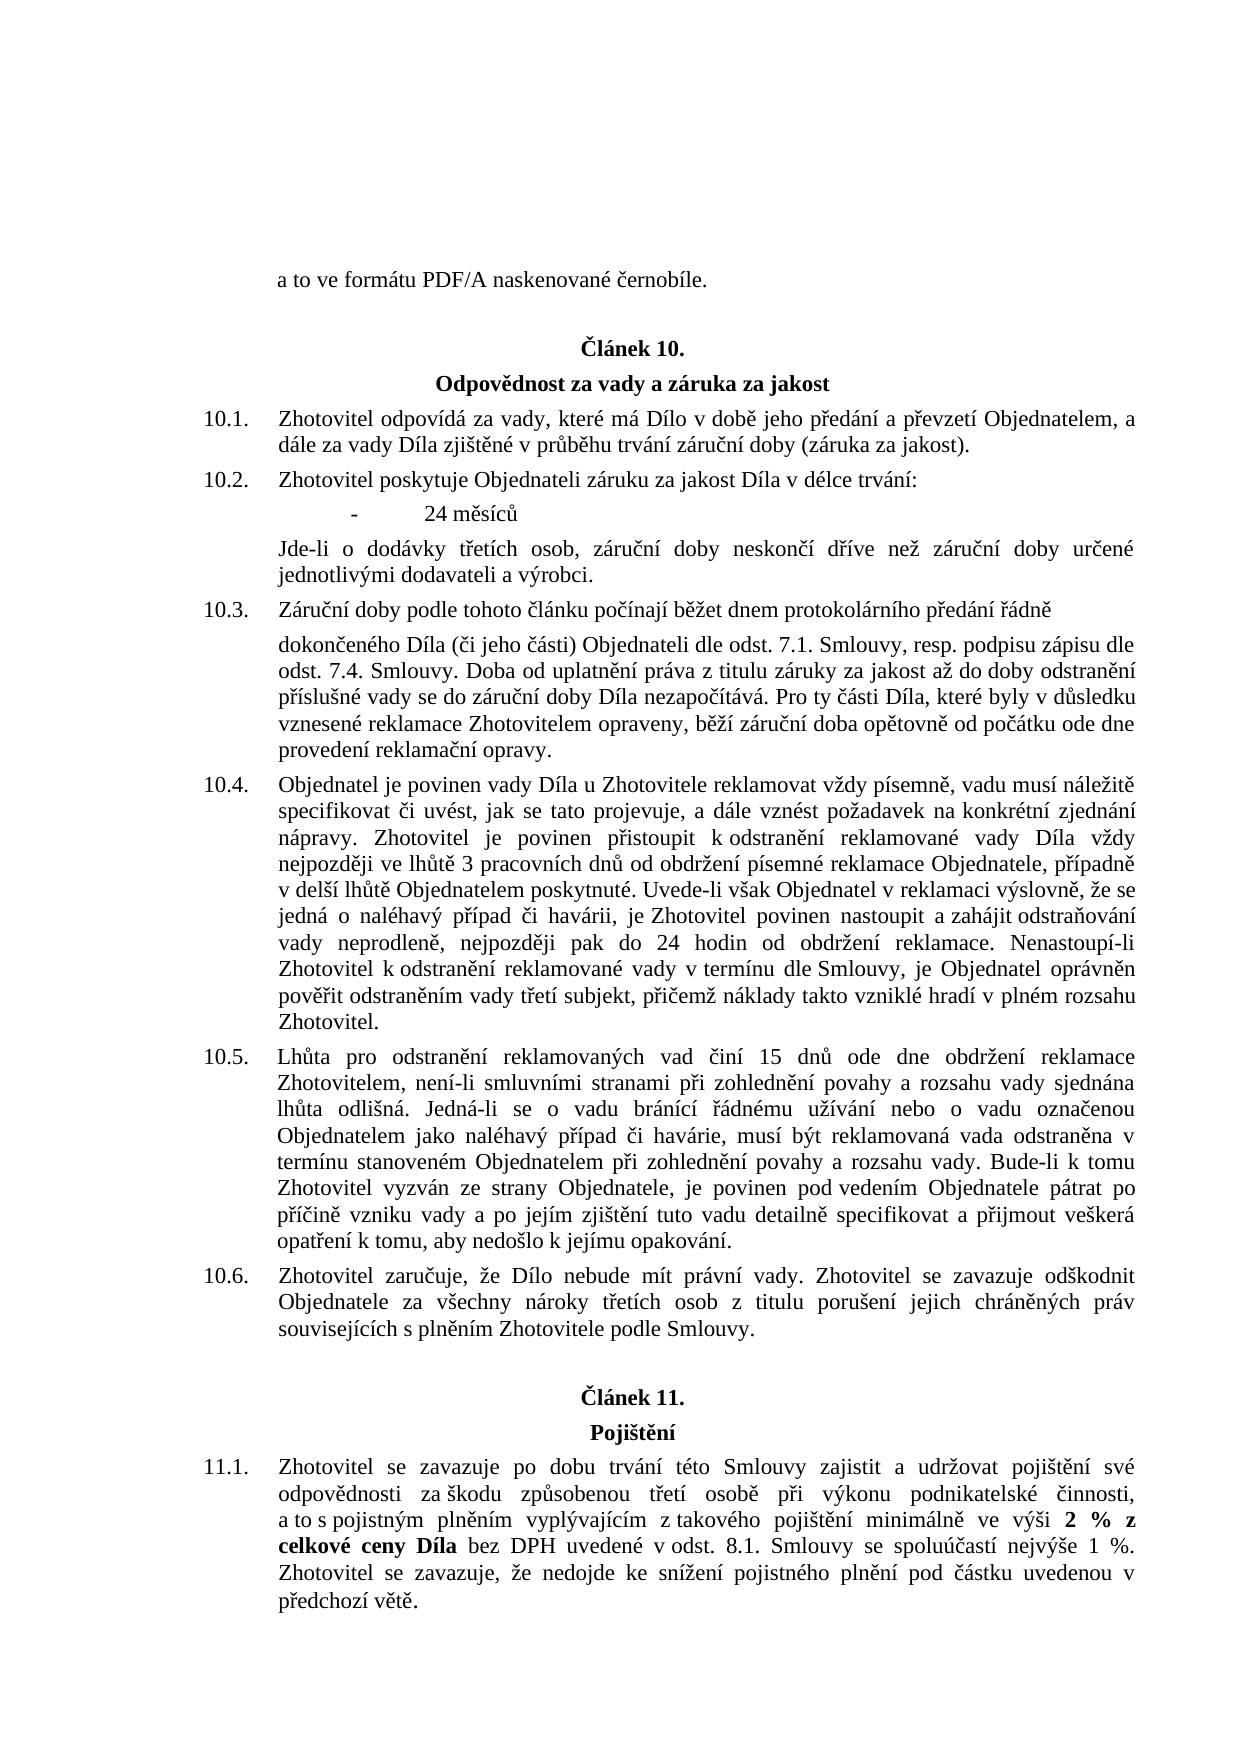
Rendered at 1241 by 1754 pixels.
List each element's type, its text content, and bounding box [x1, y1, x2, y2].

list - 24 měsíců [278, 500, 1136, 527]
list a to ve formátu PDF/A naskenované černobíle. [248, 266, 1136, 292]
text Záruční doby podle tohoto článku počínají běžet dnem protokolárního předání řádně [203, 596, 1136, 622]
text Zhotovitel zaručuje, že Dílo nebude mít právní vady. Zhotovitel se zavazuje odškodnit Objednatele za všechny nároky třetích osob z titulu porušení jejich chráněných práv souvisejících s plněním Zhotovitele podle Smlouvy. [203, 1262, 1136, 1341]
text Lhůta pro odstranění reklamovaných vad činí 15 dnů ode dne obdržení reklamace Zhotovitelem, není-li smluvními stranami při zohlednění povahy a rozsahu vady sjednána lhůta odlišná. Jedná-li se o vadu bránící řádnému užívání nebo o vadu označenou Objednatelem jako naléhavý případ či havárie, musí být reklamovaná vada odstraněna v termínu stanoveném Objednatelem při zohlednění povahy a rozsahu vady. Bude-li k tomu Zhotovitel vyzván ze strany Objednatele, je povinen pod vedením Objednatele pátrat po příčině vzniku vady a po jejím zjištění tuto vadu detailně specifikovat a přijmout veškerá opatření k tomu, aby nedošlo k jejímu opakování. [203, 1043, 1136, 1253]
text Zhotovitel se zavazuje po dobu trvání této Smlouvy zajistit a udržovat pojištění své odpovědnosti za škodu způsobenou třetí osobě při výkonu podnikatelské činnosti, a to s pojistným plněním vyplývajícím z takového pojištění minimálně ve výši 2 % z celkové ceny Díla bez DPH uvedené v odst. 8.1. Smlouvy se spoluúčastí nejvýše 1 %. Zhotovitel se zavazuje, že nedojde ke snížení pojistného plnění pod částku uvedenou v předchozí větě. [203, 1453, 1136, 1614]
list dokončeného Díla (či jeho části) Objednateli dle odst. 7.1. Smlouvy, resp. podpisu zápisu dle odst. 7.4. Smlouvy. Doba od uplatnění práva z titulu záruky za jakost až do doby odstranění příslušné vady se do záruční doby Díla nezapočítává. Pro ty části Díla, které byly v důsledku vznesené reklamace Zhotovitelem opraveny, běží záruční doba opětovně od počátku ode dne provedení reklamační opravy. [278, 631, 1136, 762]
text Zhotovitel poskytuje Objednateli záruku za jakost Díla v délce trvání: [203, 466, 1136, 492]
list Zhotovitel odpovídá za vady, které má Dílo v době jeho předání a převzetí Objednatelem, a dále za vady Díla zjištěné v průběhu trvání záruční doby (záruka za jakost). [203, 404, 1136, 457]
list Jde-li o dodávky třetích osob, záruční doby neskončí dříve než záruční doby určené jednotlivými dodavateli a výrobci. [278, 535, 1136, 588]
text Odpovědnost za vady a záruka za jakost [129, 370, 1136, 396]
text Pojištění [129, 1419, 1136, 1445]
text Objednatel je povinen vady Díla u Zhotovitele reklamovat vždy písemně, vadu musí náležitě specifikovat či uvést, jak se tato projevuje, a dále vznést požadavek na konkrétní zjednání nápravy. Zhotovitel je povinen přistoupit k odstranění reklamované vady Díla vždy nejpozději ve lhůtě 3 pracovních dnů od obdržení písemné reklamace Objednatele, případně v delší lhůtě Objednatelem poskytnuté. Uvede-li však Objednatel v reklamaci výslovně, že se jedná o naléhavý případ či havárii, je Zhotovitel povinen nastoupit a zahájit odstraňování vady neprodleně, nejpozději pak do 24 hodin od obdržení reklamace. Nenastoupí-li Zhotovitel k odstranění reklamované vady v termínu dle Smlouvy, je Objednatel oprávněn pověřit odstraněním vady třetí subjekt, přičemž náklady takto vzniklé hradí v plném rozsahu Zhotovitel. [203, 771, 1136, 1034]
